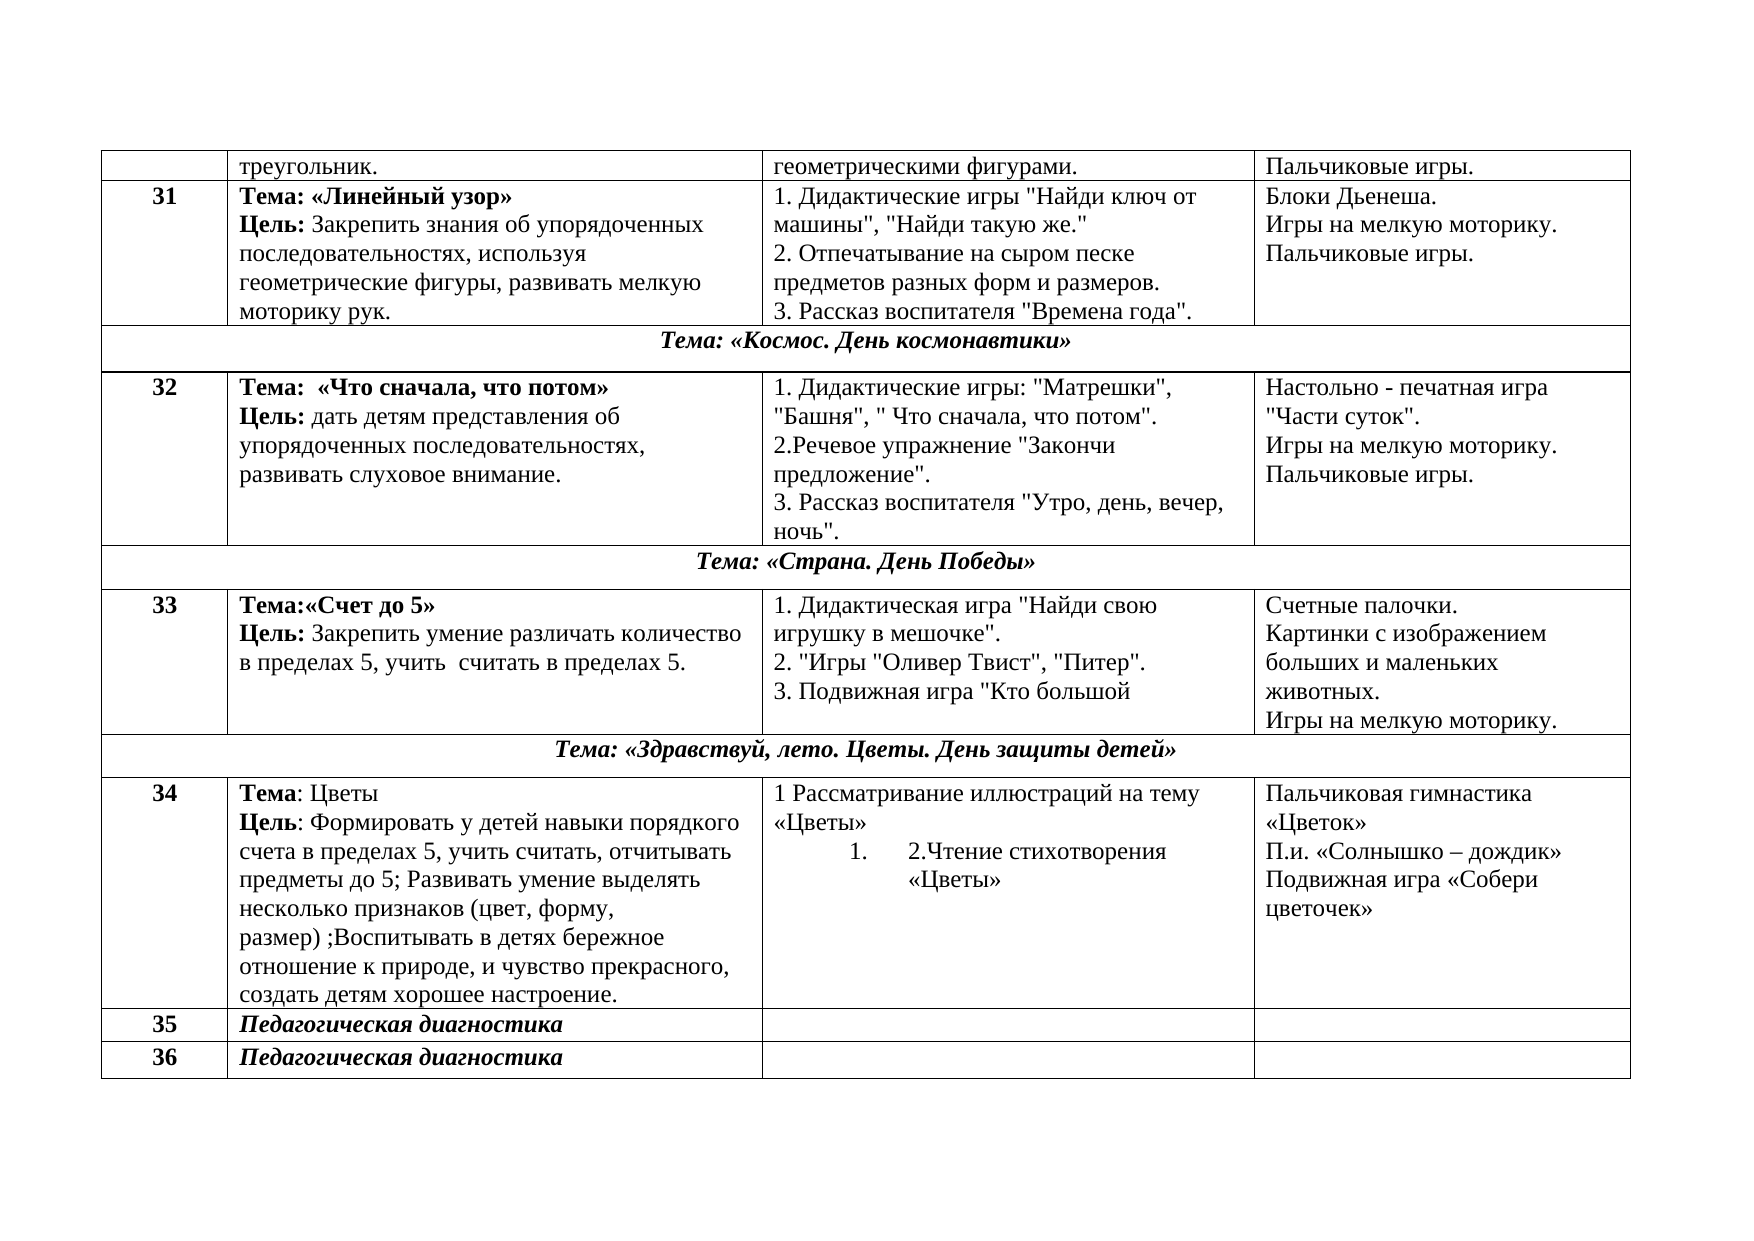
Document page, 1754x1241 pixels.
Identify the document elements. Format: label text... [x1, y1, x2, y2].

table_cell Блоки Дьенеша. Игры на мелкую моторику. Пальчиковые игры. [1255, 181, 1630, 324]
table_cell Тема: «Страна. День Победы» [102, 546, 1630, 589]
table_cell 35 [102, 1009, 227, 1041]
table_cell 1. Дидактические игры: "Матрешки", "Башня", " Что сначала, что потом". 2.Речевое упражнение "Закончи предложение". 3. Рассказ воспитателя "Утро, день, вечер, ночь". [763, 373, 1254, 545]
table_cell Педагогическая диагностика [228, 1009, 762, 1041]
table_cell Счетные палочки. Картинки с изображением больших и маленьких животных. Игры на мелкую моторику. [1255, 590, 1630, 733]
table_cell 30 [102, 151, 227, 180]
table_cell Педагогическая диагностика [228, 1042, 762, 1077]
table_cell Тема: «Что сначала, что потом» Цель: дать детям представления об упорядоченных последовательностях, развивать слуховое внимание. [228, 373, 762, 545]
table_cell Пальчиковая гимнастика «Цветок» П.и. «Солнышко – дождик» Подвижная игра «Собери цветочек» [1255, 778, 1630, 1008]
table_cell 36 [102, 1042, 227, 1077]
table_cell Тема: «Здравствуй, лето. Цветы. День защиты детей» [102, 735, 1630, 777]
table_cell 1. Дидактическая игра "Найди свою игрушку в мешочке". 2. "Игры "Оливер Твист", "Питер". 3. Подвижная игра "Кто большой [763, 590, 1254, 733]
table_cell 1. Дидактические игры "Найди ключ от машины", "Найди такую же." 2. Отпечатывание на сыром песке предметов разных форм и размеров. 3. Рассказ воспитателя "Времена года". [763, 181, 1254, 324]
table_cell [1255, 1009, 1630, 1041]
table_cell Тема: «Линейный узор» Цель: Закрепить знания об упорядоченных последовательностях, используя геометрические фигуры, развивать мелкую моторику рук. [228, 181, 762, 324]
table_cell Тема:«Счет до 5» Цель: Закрепить умение различать количество в пределах 5, учить считать в пределах 5. [228, 590, 762, 733]
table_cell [1255, 151, 1630, 180]
table_cell [1255, 1042, 1630, 1077]
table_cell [228, 151, 762, 180]
table_cell 34 [102, 778, 227, 1008]
table_cell [763, 1009, 1254, 1041]
table_cell 31 [102, 181, 227, 324]
table_cell 32 [102, 373, 227, 545]
table_cell Тема: Цветы Цель: Формировать у детей навыки порядкого счета в пределах 5, учить считать, отчитывать предметы до 5; Развивать умение выделять несколько признаков (цвет, форму, размер) ;Воспитывать в детях бережное отношение к природе, и чувство прекрасного, создать детям хорошее настроение. [228, 778, 762, 1008]
table_cell 1 Рассматривание иллюстраций на тему «Цветы» 2.Чтение стихотворения «Цветы» [763, 778, 1254, 1008]
table_cell [763, 1042, 1254, 1077]
table_cell Тема: «Космос. День космонавтики» [102, 326, 1630, 371]
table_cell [763, 151, 1254, 180]
table_cell 33 [102, 590, 227, 733]
table_cell Настольно - печатная игра "Части суток". Игры на мелкую моторику. Пальчиковые игры. [1255, 373, 1630, 545]
